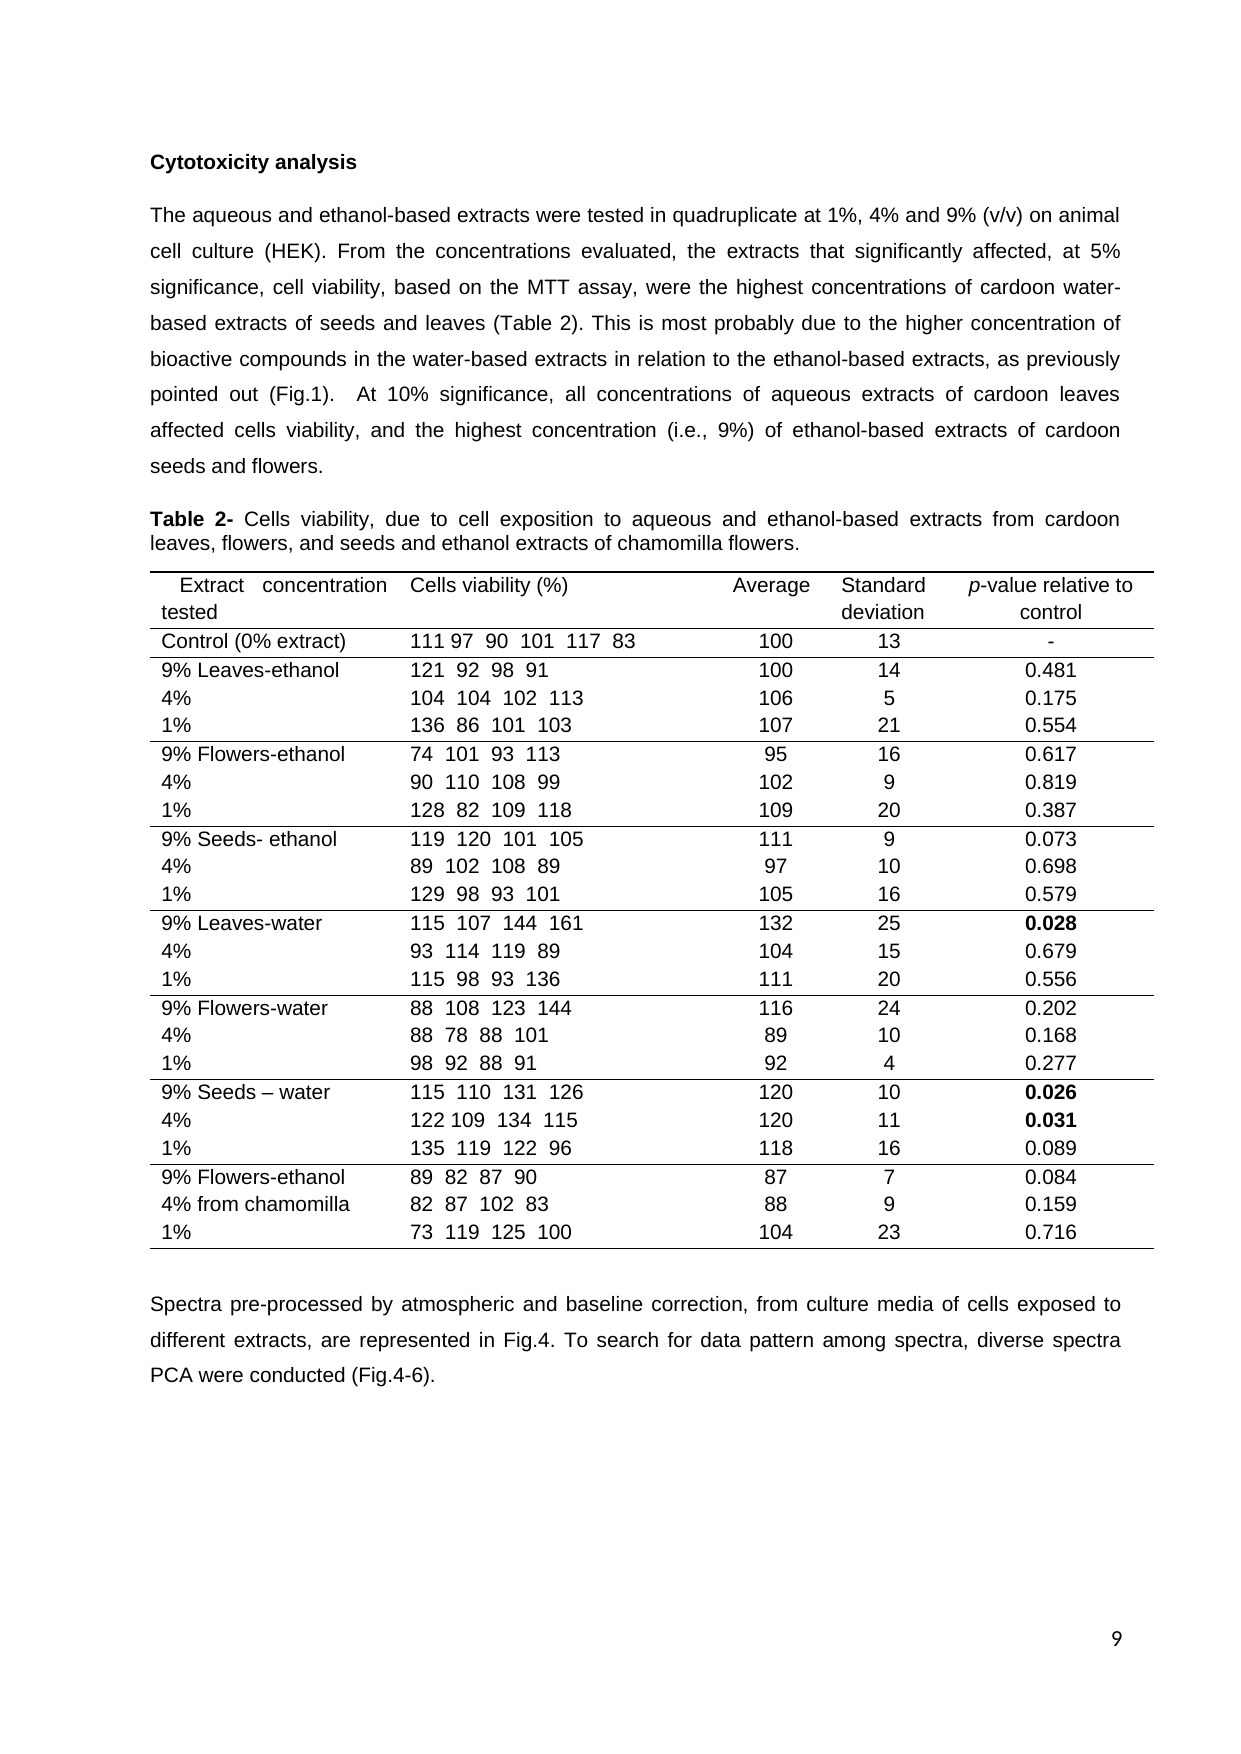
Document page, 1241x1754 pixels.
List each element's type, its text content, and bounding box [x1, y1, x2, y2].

table_cell 104 [721, 939, 830, 967]
table_cell 111 [721, 827, 830, 854]
table_cell 90 110 108 99 [399, 770, 721, 798]
table_cell 23 [830, 1220, 948, 1248]
table_cell 9% Leaves-water [150, 911, 399, 939]
text Table 2- Cells viability, due to cell exposition to aqueous and ethanol-based extracts from cardoon leaves, flowers, and seeds and ethanol extracts of chamomilla flowers. [150, 507, 1122, 555]
table_cell 0.387 [948, 798, 1153, 826]
table_cell 9 [830, 827, 948, 854]
table_cell 9% Flowers-ethanol [150, 742, 399, 770]
table_cell 7 [830, 1165, 948, 1192]
table_cell 4% [150, 1023, 399, 1051]
table_cell 9% Seeds- ethanol [150, 827, 399, 854]
table_cell 100 [721, 658, 830, 685]
table_header Cells viability (%) [399, 573, 721, 628]
table_cell 132 [721, 911, 830, 939]
text Spectra pre-processed by atmospheric and baseline correction, from culture media of cells exposed to different extracts, are represented in Fig.4. To search for data pattern among spectra, diverse spectra PCA were conducted (Fig.4-6). [150, 1291, 1122, 1387]
table_cell 4% [150, 770, 399, 798]
table_cell 20 [830, 967, 948, 994]
table_cell 111 [721, 967, 830, 994]
table_cell 135 119 122 96 [399, 1136, 721, 1163]
table_cell 82 87 102 83 [399, 1192, 721, 1220]
table_cell 0.556 [948, 967, 1153, 994]
table_cell 121 92 98 91 [399, 658, 721, 685]
table_cell 0.579 [948, 882, 1153, 910]
table_cell 0.481 [948, 658, 1153, 685]
table_cell 24 [830, 996, 948, 1023]
table_cell 4% [150, 854, 399, 882]
table_cell 16 [830, 1136, 948, 1163]
table_cell 1% [150, 1136, 399, 1163]
table_cell 9% Leaves-ethanol [150, 658, 399, 685]
table_cell 88 78 88 101 [399, 1023, 721, 1051]
table_cell 0.028 [948, 911, 1153, 939]
table_cell 1% [150, 713, 399, 741]
table_cell 4% [150, 685, 399, 713]
table_cell 1% [150, 1051, 399, 1079]
table_cell 4% [150, 1108, 399, 1136]
table_cell 0.819 [948, 770, 1153, 798]
table_cell 0.084 [948, 1165, 1153, 1192]
table_cell 0.554 [948, 713, 1153, 741]
table_cell 89 [721, 1023, 830, 1051]
table_cell 73 119 125 100 [399, 1220, 721, 1248]
table_cell 119 120 101 105 [399, 827, 721, 854]
table_cell 4% from chamomilla [150, 1192, 399, 1220]
table_cell 98 92 88 91 [399, 1051, 721, 1079]
table_cell 0.073 [948, 827, 1153, 854]
table_cell 122 109 134 115 [399, 1108, 721, 1136]
table_cell 97 [721, 854, 830, 882]
table_cell 118 [721, 1136, 830, 1163]
table_cell 5 [830, 685, 948, 713]
table_header Average [721, 573, 830, 628]
table_cell 120 [721, 1108, 830, 1136]
table_header Extract concentration tested [150, 573, 399, 628]
table_cell 10 [830, 1023, 948, 1051]
table_cell 93 114 119 89 [399, 939, 721, 967]
table_cell 9 [830, 1192, 948, 1220]
text Cytotoxicity analysis [150, 150, 1122, 174]
table_cell 107 [721, 713, 830, 741]
table_cell 0.031 [948, 1108, 1153, 1136]
table_cell 0.089 [948, 1136, 1153, 1163]
table_cell 88 [721, 1192, 830, 1220]
table_cell 74 101 93 113 [399, 742, 721, 770]
table_cell 4 [830, 1051, 948, 1079]
table_cell 10 [830, 854, 948, 882]
table_cell 0.159 [948, 1192, 1153, 1220]
table_cell 120 [721, 1080, 830, 1108]
table_cell 16 [830, 882, 948, 910]
table_cell 1% [150, 798, 399, 826]
table_cell Control (0% extract) [150, 629, 399, 657]
table_cell 9% Seeds – water [150, 1080, 399, 1108]
table_cell 0.277 [948, 1051, 1153, 1079]
table_cell 106 [721, 685, 830, 713]
table_cell 115 110 131 126 [399, 1080, 721, 1108]
table_cell 21 [830, 713, 948, 741]
table_cell 92 [721, 1051, 830, 1079]
table_cell 129 98 93 101 [399, 882, 721, 910]
table_cell 95 [721, 742, 830, 770]
table_cell 11 [830, 1108, 948, 1136]
table_cell 111 97 90 101 117 83 [399, 629, 721, 657]
table_cell 104 104 102 113 [399, 685, 721, 713]
table_cell 1% [150, 967, 399, 994]
table_cell 100 [721, 629, 830, 657]
table_cell 115 98 93 136 [399, 967, 721, 994]
table_cell - [948, 629, 1153, 657]
table_cell 4% [150, 939, 399, 967]
table_cell 9% Flowers-ethanol [150, 1165, 399, 1192]
table_cell 0.026 [948, 1080, 1153, 1108]
table_cell 89 82 87 90 [399, 1165, 721, 1192]
table_cell 116 [721, 996, 830, 1023]
table_cell 109 [721, 798, 830, 826]
table_cell 0.679 [948, 939, 1153, 967]
table_cell 128 82 109 118 [399, 798, 721, 826]
table_cell 14 [830, 658, 948, 685]
table_cell 0.698 [948, 854, 1153, 882]
table_cell 9% Flowers-water [150, 996, 399, 1023]
table_cell 87 [721, 1165, 830, 1192]
table_cell 115 107 144 161 [399, 911, 721, 939]
table_cell 136 86 101 103 [399, 713, 721, 741]
table_header Standard deviation [830, 573, 948, 628]
table_cell 88 108 123 144 [399, 996, 721, 1023]
table_cell 10 [830, 1080, 948, 1108]
table_cell 16 [830, 742, 948, 770]
text The aqueous and ethanol-based extracts were tested in quadruplicate at 1%, 4% and 9% (v/v) on animal cell culture (HEK). From the concentrations evaluated, the extracts that significantly affected, at 5% significance, cell viability, based on the MTT assay, were the highest concentrations of cardoon water-based extracts of seeds and leaves (Table 2). This is most probably due to the higher concentration of bioactive compounds in the water-based extracts in relation to the ethanol-based extracts, as previously pointed out (Fig.1). At 10% significance, all concentrations of aqueous extracts of cardoon leaves affected cells viability, and the highest concentration (i.e., 9%) of ethanol-based extracts of cardoon seeds and flowers. [150, 203, 1122, 478]
table_cell 0.716 [948, 1220, 1153, 1248]
table_cell 15 [830, 939, 948, 967]
table_cell 20 [830, 798, 948, 826]
table_cell 105 [721, 882, 830, 910]
table_cell 104 [721, 1220, 830, 1248]
table_cell 102 [721, 770, 830, 798]
table_cell 13 [830, 629, 948, 657]
table_cell 9 [830, 770, 948, 798]
table_cell 25 [830, 911, 948, 939]
table_cell 0.175 [948, 685, 1153, 713]
table_header p-value relative to control [948, 573, 1153, 628]
table_cell 1% [150, 882, 399, 910]
table_cell 0.617 [948, 742, 1153, 770]
table_cell 0.168 [948, 1023, 1153, 1051]
table_cell 1% [150, 1220, 399, 1248]
table_cell 89 102 108 89 [399, 854, 721, 882]
table_cell 0.202 [948, 996, 1153, 1023]
